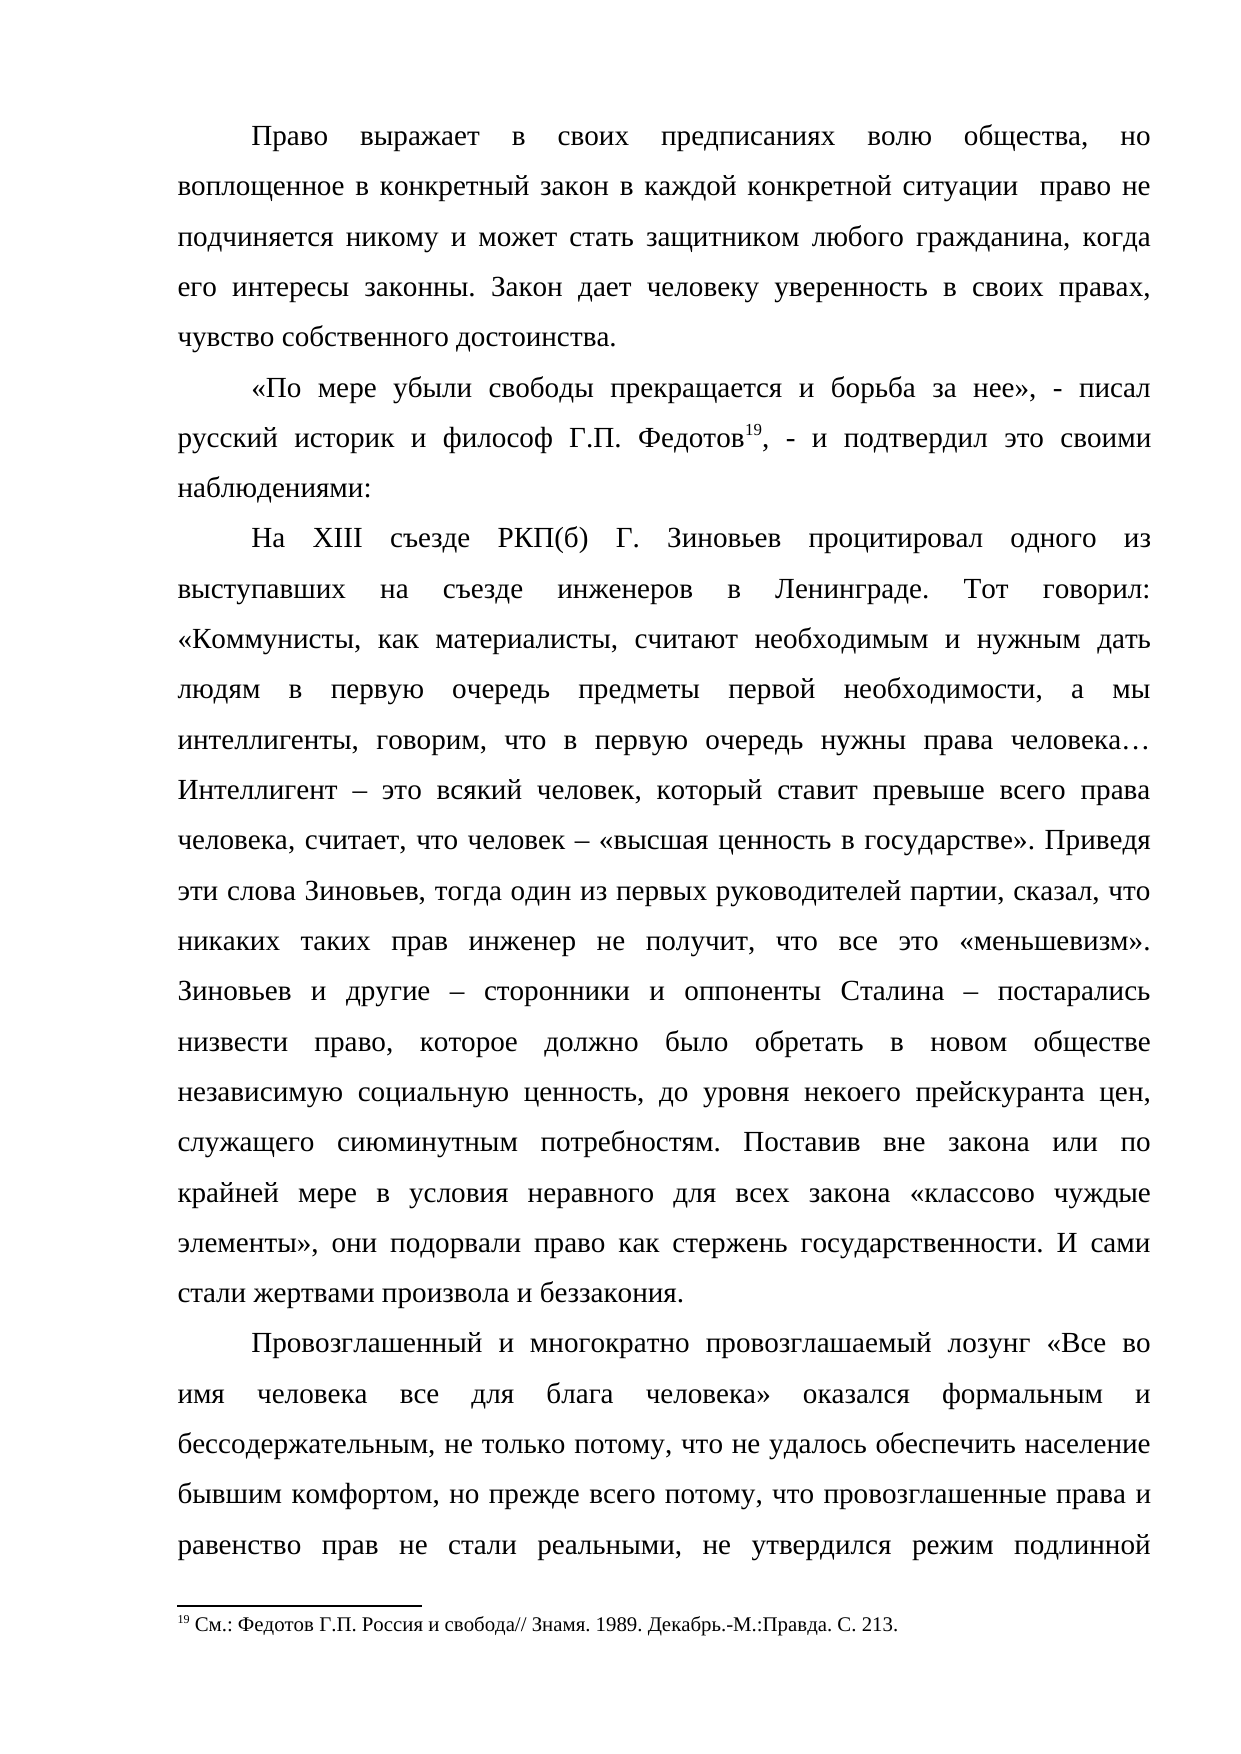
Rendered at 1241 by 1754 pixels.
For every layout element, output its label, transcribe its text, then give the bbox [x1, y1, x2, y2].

text На XIII съезде РКП(б) Г. Зиновьев процитировал одного из выступавших на съезде инженеров в Ленинграде. Тот говорил: «Коммунисты, как материалисты, считают необходимым и нужным дать людям в первую очередь предметы первой необходимости, а мы интеллигенты, говорим, что в первую очередь нужны права человека… Интеллигент – это всякий человек, который ставит превыше всего права человека, считает, что человек – «высшая ценность в государстве». Приведя эти слова Зиновьев, тогда один из первых руководителей партии, сказал, что никаких таких прав инженер не получит, что все это «меньшевизм». Зиновьев и другие – сторонники и оппоненты Сталина – постарались низвести право, которое должно было обретать в новом обществе независимую социальную ценность, до уровня некоего прейскуранта цен, служащего сиюминутным потребностям. Поставив вне закона или по крайней мере в условия неравного для всех закона «классово чуждые элементы», они подорвали право как стержень государственности. И сами стали жертвами произвола и беззакония. [177, 521, 1152, 1309]
text Право выражает в своих предписаниях волю общества, но воплощенное в конкретный закон в каждой конкретной ситуации право не подчиняется никому и может стать защитником любого гражданина, когда его интересы законны. Закон дает человеку уверенность в своих правах, чувство собственного достоинства. [177, 118, 1152, 353]
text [177, 1326, 1152, 1560]
text «По мере убыли свободы прекращается и борьба за нее», - писал русский историк и философ Г.П. Федотов, - и подтвердил это своими наблюдениями: [177, 370, 1152, 504]
